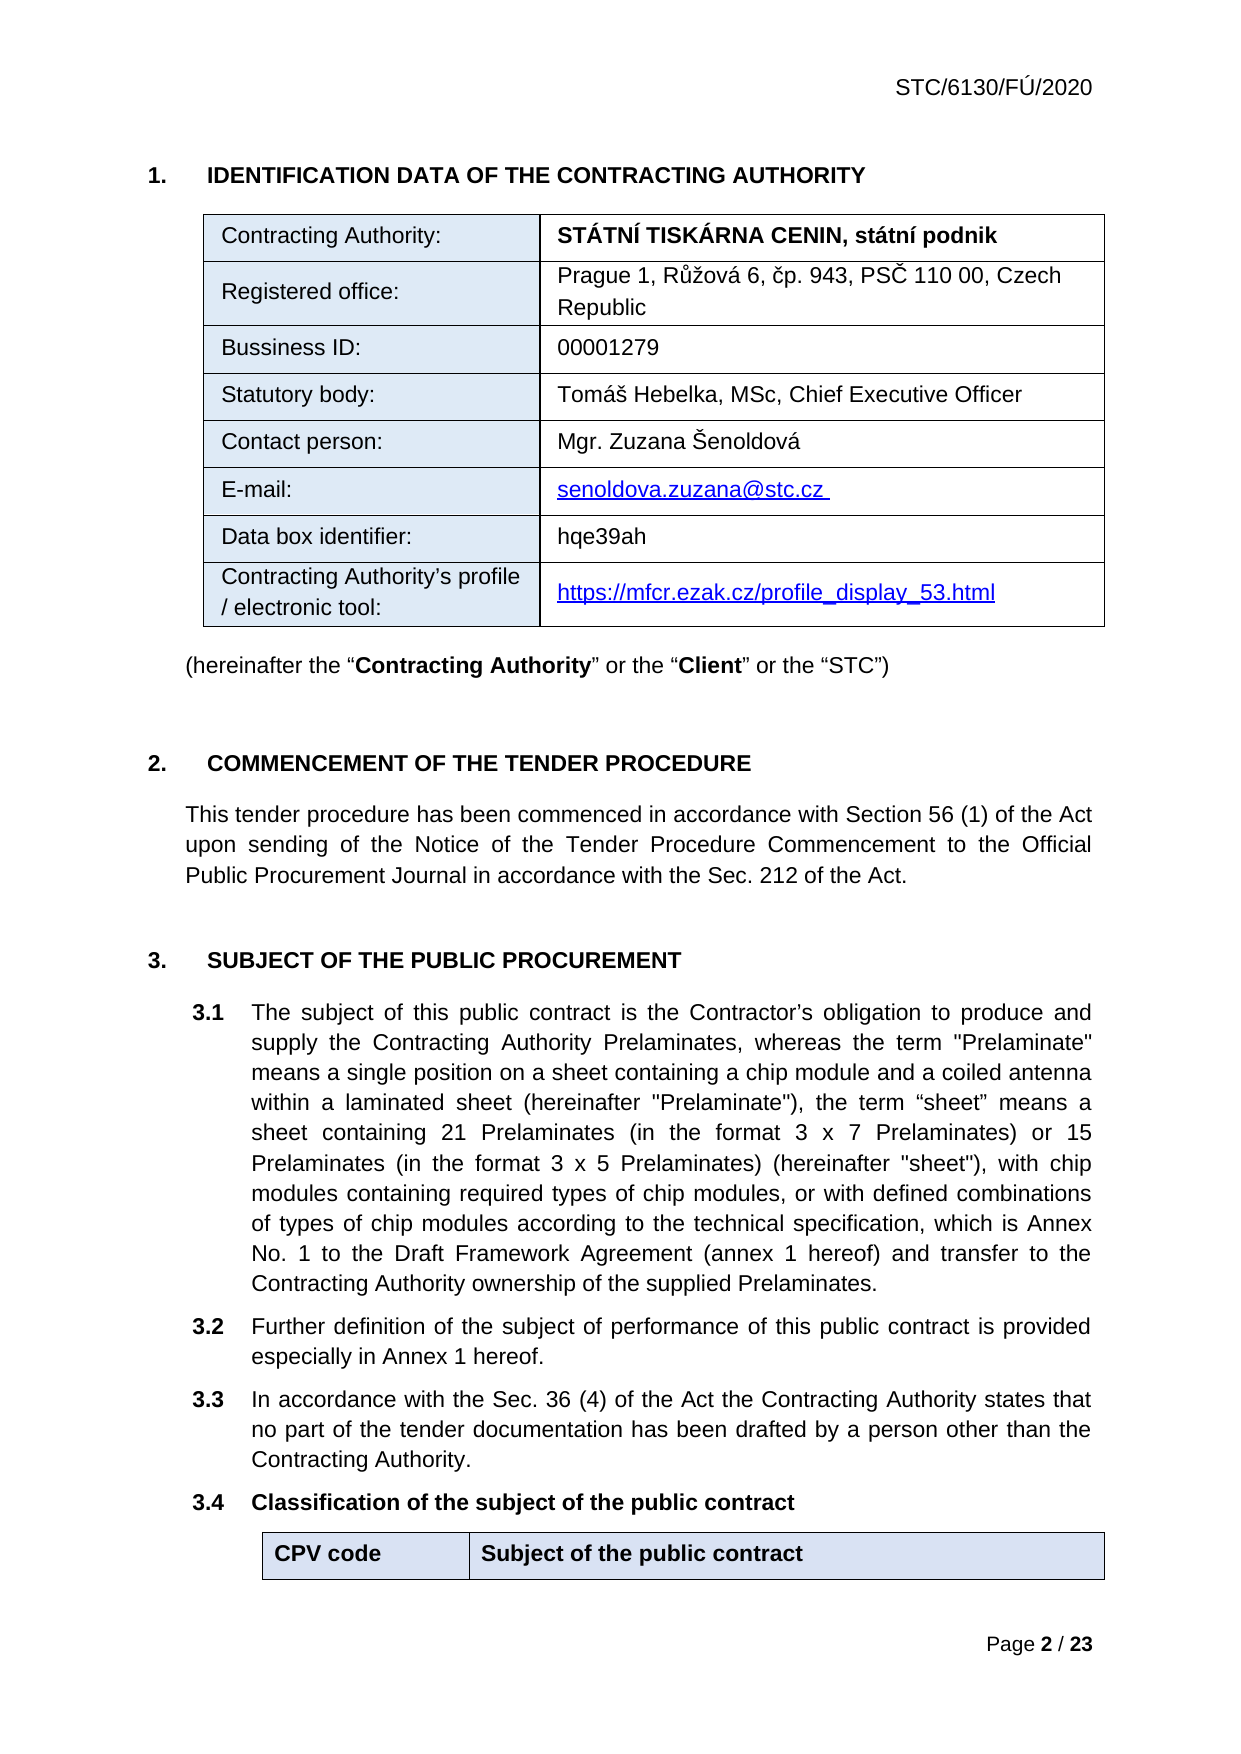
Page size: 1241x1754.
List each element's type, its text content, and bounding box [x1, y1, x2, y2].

table_header STÁTNÍ TISKÁRNA CENIN, státní podnik [541, 215, 1104, 261]
list (hereinafter the “Contracting Authority” or the “Client” or the “STC”) [185, 652, 1092, 678]
table_cell Prague 1, Růžová 6, čp. 943, PSČ 110 00, Czech Republic [541, 262, 1104, 325]
table_cell 00001279 [541, 326, 1104, 373]
table_cell Registered office: [204, 262, 539, 325]
table_cell Contact person: [204, 421, 539, 467]
table_cell Data box identifier: [204, 516, 539, 562]
table_header Subject of the public contract [470, 1533, 1104, 1579]
list Classification of the subject of the public contract [192, 1489, 1092, 1515]
table_cell senoldova.zuzana@stc.cz [541, 468, 1104, 514]
text This tender procedure has been commenced in accordance with Section 56 (1) of the Act upon sending of the Notice of the Tender Procedure Commencement to the Official Public Procurement Journal in accordance with the Sec. 212 of the Act. [185, 801, 1092, 888]
list SUBJECT OF THE PUBLIC PROCUREMENT [148, 947, 1092, 973]
table_cell hqe39ah [541, 516, 1104, 562]
table_header Contracting Authority: [204, 215, 539, 261]
list In accordance with the Sec. 36 (4) of the Act the Contracting Authority states that no part of the tender documentation has been drafted by a person other than the Contracting Authority. [192, 1386, 1092, 1473]
table_cell Statutory body: [204, 374, 539, 420]
list IDENTIFICATION DATA OF THE CONTRACTING AUTHORITY [148, 162, 1092, 189]
table_cell Bussiness ID: [204, 326, 539, 373]
table_cell Mgr. Zuzana Šenoldová [541, 421, 1104, 467]
list The subject of this public contract is the Contractor’s obligation to produce and supply the Contracting Authority Prelaminates, whereas the term "Prelaminate" means a single position on a sheet containing a chip module and a coiled antenna within a laminated sheet (hereinafter "Prelaminate"), the term “sheet” means a sheet containing 21 Prelaminates (in the format 3 x 7 Prelaminates) or 15 Prelaminates (in the format 3 x 5 Prelaminates) (hereinafter "sheet"), with chip modules containing required types of chip modules, or with defined combinations of types of chip modules according to the technical specification, which is Annex No. 1 to the Draft Framework Agreement (annex 1 hereof) and transfer to the Contracting Authority ownership of the supplied Prelaminates. [192, 998, 1092, 1297]
table_cell https://mfcr.ezak.cz/profile_display_53.html [541, 563, 1104, 626]
table_cell Contracting Authority’s profile / electronic tool: [204, 563, 539, 626]
list Further definition of the subject of performance of this public contract is provided especially in Annex 1 hereof. [192, 1313, 1092, 1369]
list COMMENCEMENT OF THE TENDER PROCEDURE [148, 750, 1092, 776]
table_header CPV code [263, 1533, 469, 1579]
table_cell Tomáš Hebelka, MSc, Chief Executive Officer [541, 374, 1104, 420]
table_cell E-mail: [204, 468, 539, 514]
